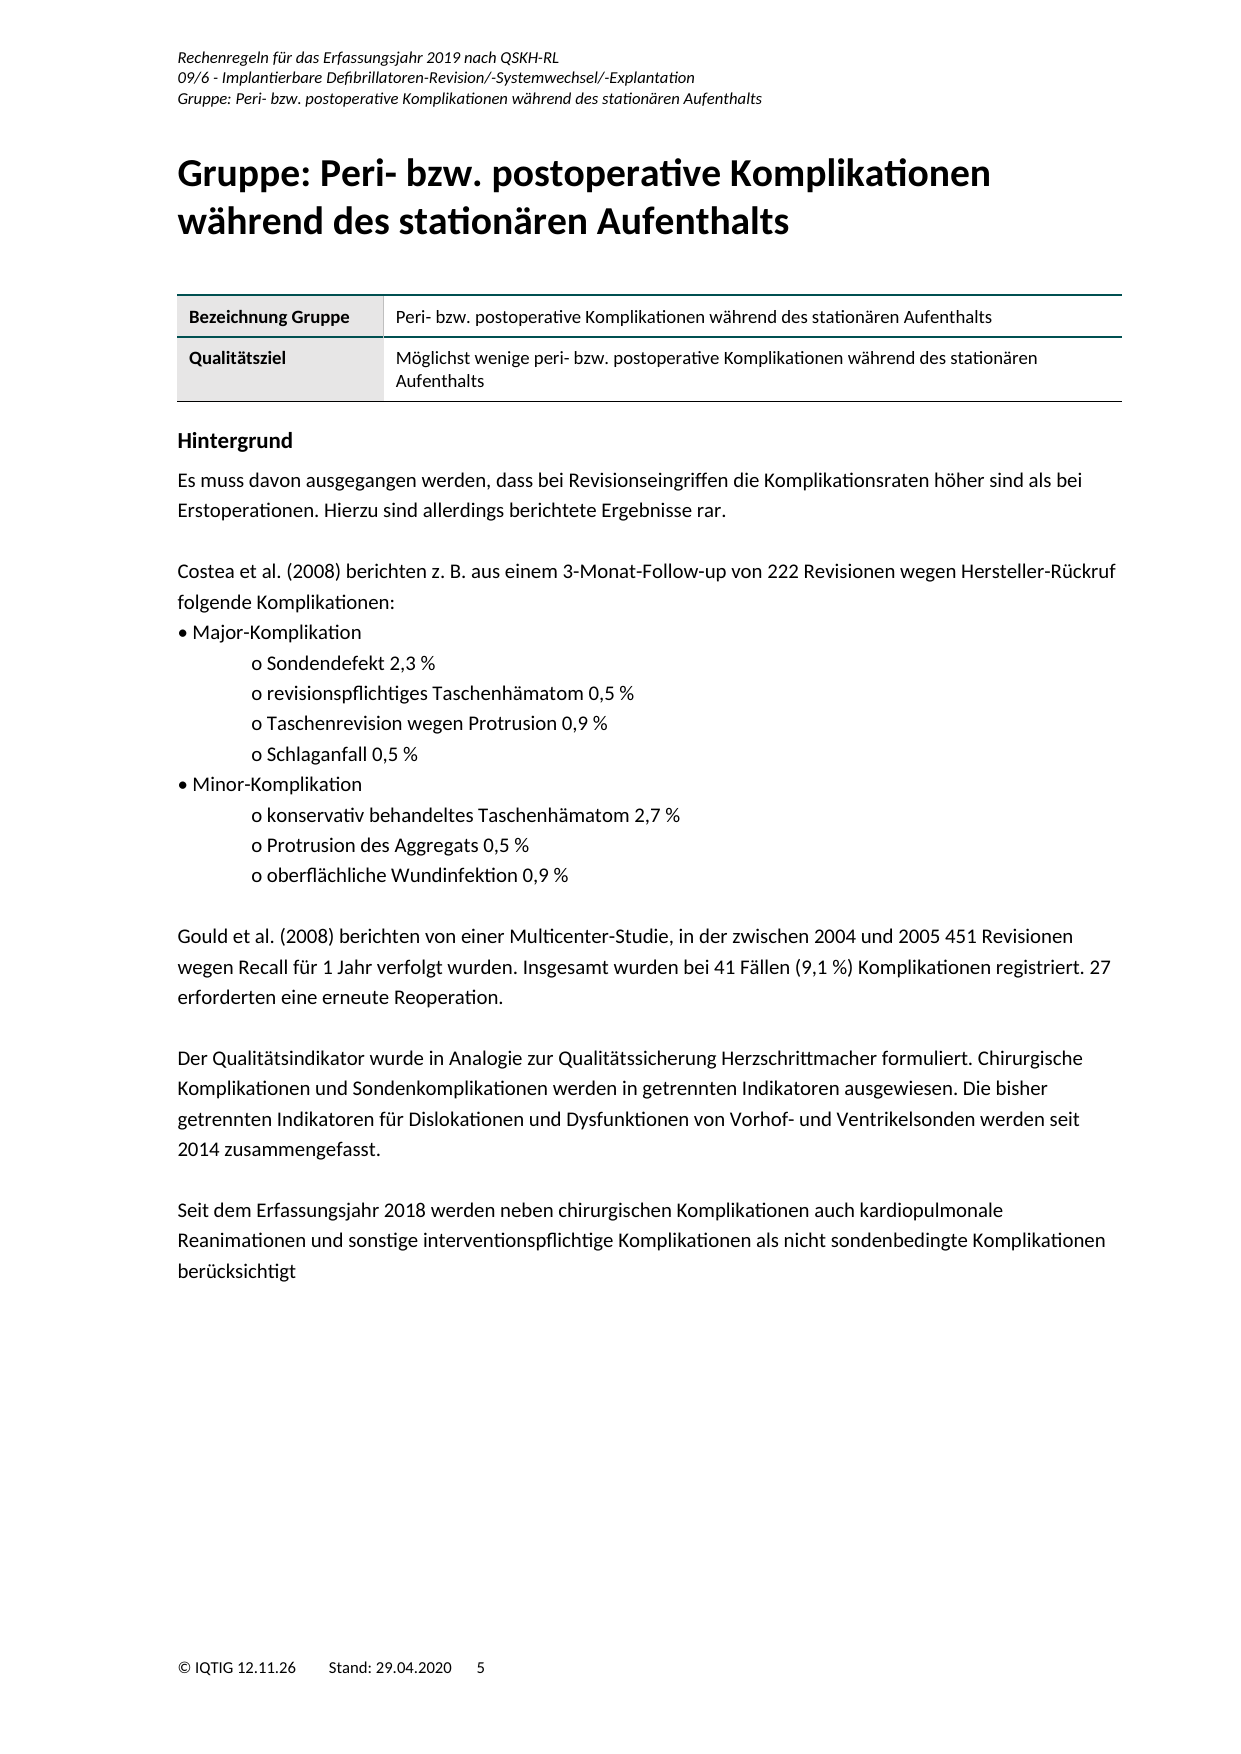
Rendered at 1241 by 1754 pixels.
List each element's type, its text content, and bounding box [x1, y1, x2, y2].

table_cell Möglichst wenige peri- bzw. postoperative Komplikationen während des stationären Aufenthalts [384, 338, 1122, 401]
table_header Bezeichnung Gruppe [177, 296, 383, 336]
text Es muss davon ausgegangen werden, dass bei Revisionseingriffen die Komplikationsraten höher sind als bei Erstoperationen. Hierzu sind allerdings berichtete Ergebnisse rar. Costea et al. (2008) berichten z. B. aus einem 3-Monat-Follow-up von 222 Revisionen wegen Hersteller-Rückruf folgende Komplikationen: • Major-Komplikation o Sondendefekt 2,3 % o revisionspflichtiges Taschenhämatom 0,5 % o Taschenrevision wegen Protrusion 0,9 % o Schlaganfall 0,5 % • Minor-Komplikation o konservativ behandeltes Taschenhämatom 2,7 % o Protrusion des Aggregats 0,5 % o oberflächliche Wundinfektion 0,9 % Gould et al. (2008) berichten von einer Multicenter-Studie, in der zwischen 2004 und 2005 451 Revisionen wegen Recall für 1 Jahr verfolgt wurden. Insgesamt wurden bei 41 Fällen (9,1 %) Komplikationen registriert. 27 erforderten eine erneute Reoperation. Der Qualitätsindikator wurde in Analogie zur Qualitätssicherung Herzschrittmacher formuliert. Chirurgische Komplikationen und Sondenkomplikationen werden in getrennten Indikatoren ausgewiesen. Die bisher getrennten Indikatoren für Dislokationen und Dysfunktionen von Vorhof- und Ventrikelsonden werden seit 2014 zusammengefasst. Seit dem Erfassungsjahr 2018 werden neben chirurgischen Komplikationen auch kardiopulmonale Reanimationen und sonstige interventionspflichtige Komplikationen als nicht sondenbedingte Komplikationen berücksichtigt [177, 467, 1122, 1283]
table_cell Qualitätsziel [177, 338, 384, 401]
text Hintergrund [177, 427, 1122, 455]
text Gruppe: Peri- bzw. postoperative Komplikationen während des stationären Aufenthalts [177, 148, 1122, 244]
table_header Peri- bzw. postoperative Komplikationen während des stationären Aufenthalts [384, 296, 1122, 336]
